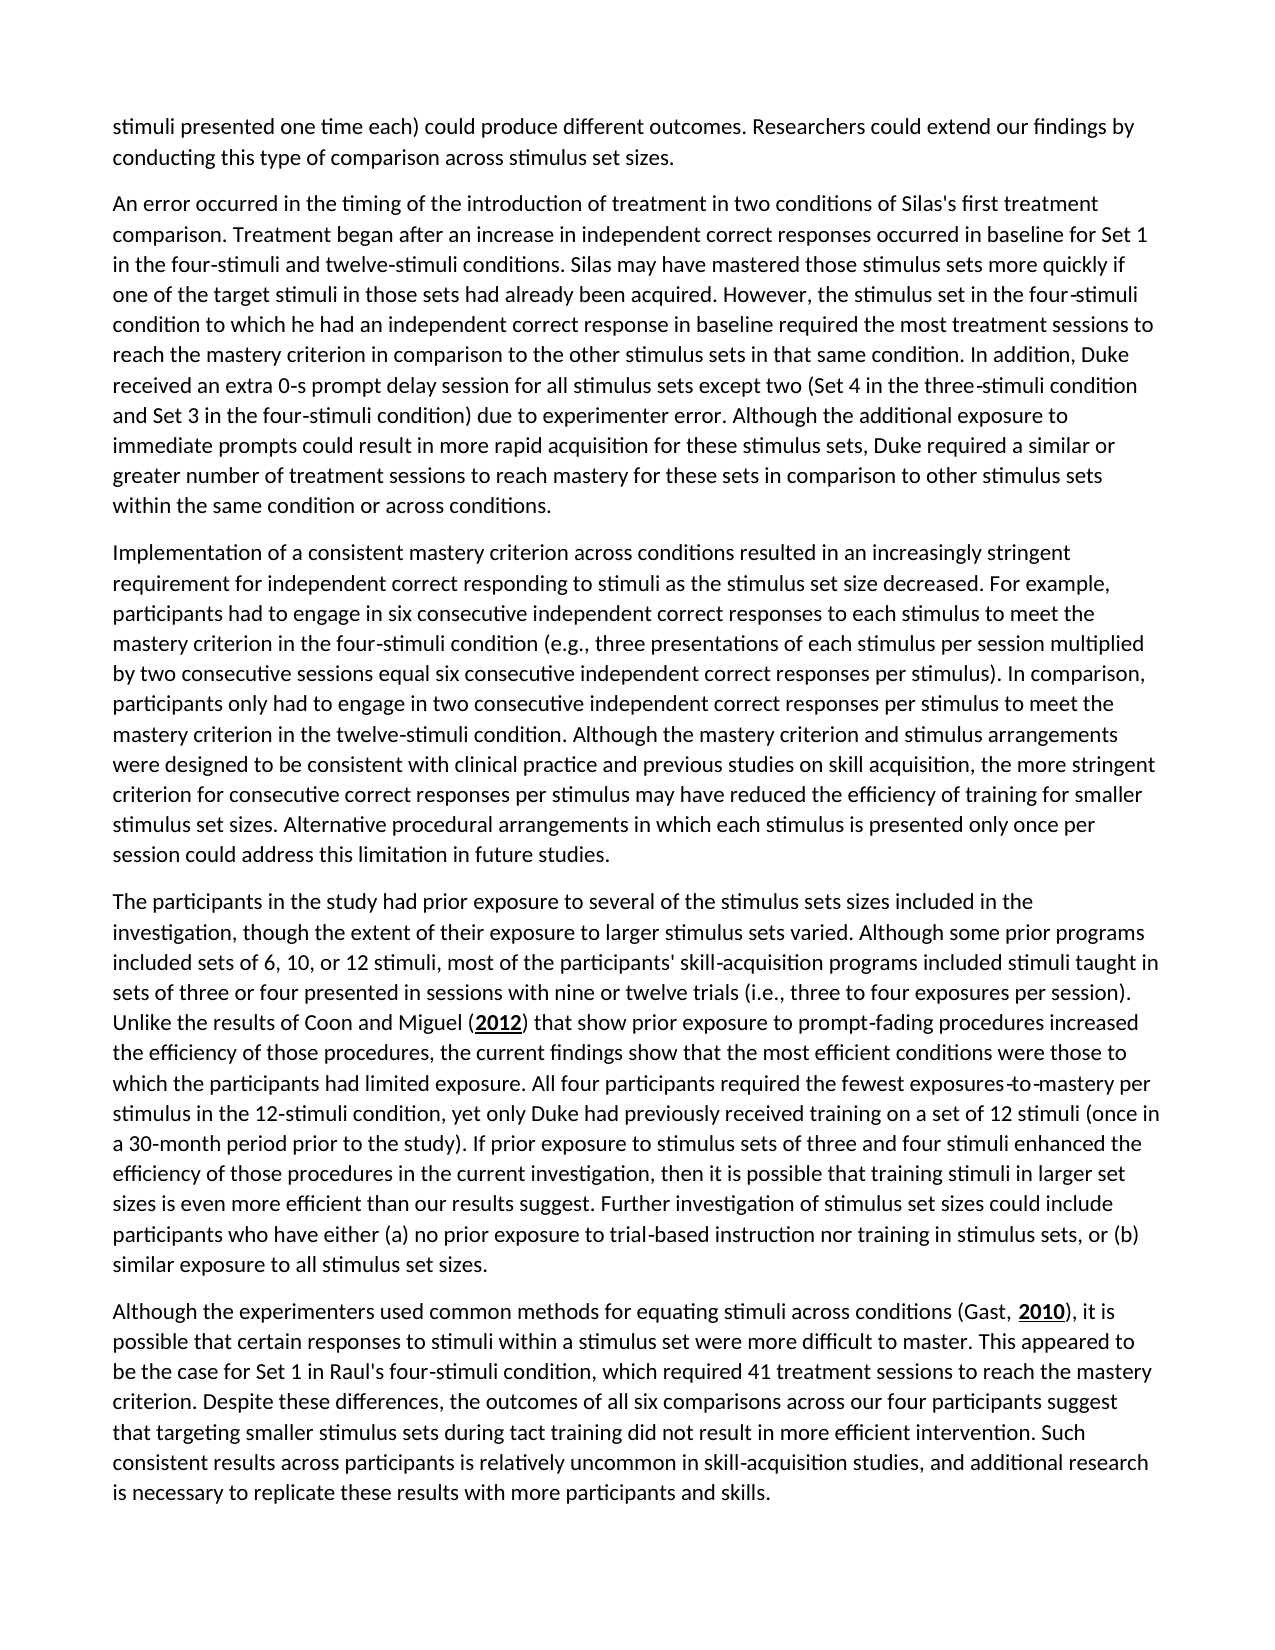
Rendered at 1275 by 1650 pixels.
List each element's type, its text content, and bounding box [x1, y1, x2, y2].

text An error occurred in the timing of the introduction of treatment in two conditions of Silas's first treatment comparison. Treatment began after an increase in independent correct responses occurred in baseline for Set 1 in the four‐stimuli and twelve‐stimuli conditions. Silas may have mastered those stimulus sets more quickly if one of the target stimuli in those sets had already been acquired. However, the stimulus set in the four‐stimuli condition to which he had an independent correct response in baseline required the most treatment sessions to reach the mastery criterion in comparison to the other stimulus sets in that same condition. In addition, Duke received an extra 0‐s prompt delay session for all stimulus sets except two (Set 4 in the three‐stimuli condition and Set 3 in the four‐stimuli condition) due to experimenter error. Although the additional exposure to immediate prompts could result in more rapid acquisition for these stimulus sets, Duke required a similar or greater number of treatment sessions to reach mastery for these sets in comparison to other stimulus sets within the same condition or across conditions. [112, 189, 1162, 520]
text The participants in the study had prior exposure to several of the stimulus sets sizes included in the investigation, though the extent of their exposure to larger stimulus sets varied. Although some prior programs included sets of 6, 10, or 12 stimuli, most of the participants' skill‐acquisition programs included stimuli taught in sets of three or four presented in sessions with nine or twelve trials (i.e., three to four exposures per session). Unlike the results of Coon and Miguel (2012) that show prior exposure to prompt‐fading procedures increased the efficiency of those procedures, the current findings show that the most efficient conditions were those to which the participants had limited exposure. All four participants required the fewest exposures‐to‐mastery per stimulus in the 12‐stimuli condition, yet only Duke had previously received training on a set of 12 stimuli (once in a 30‐month period prior to the study). If prior exposure to stimulus sets of three and four stimuli enhanced the efficiency of those procedures in the current investigation, then it is possible that training stimuli in larger set sizes is even more efficient than our results suggest. Further investigation of stimulus set sizes could include participants who have either (a) no prior exposure to trial‐based instruction nor training in stimulus sets, or (b) similar exposure to all stimulus set sizes. [112, 887, 1162, 1278]
text Implementation of a consistent mastery criterion across conditions resulted in an increasingly stringent requirement for independent correct responding to stimuli as the stimulus set size decreased. For example, participants had to engage in six consecutive independent correct responses to each stimulus to meet the mastery criterion in the four‐stimuli condition (e.g., three presentations of each stimulus per session multiplied by two consecutive sessions equal six consecutive independent correct responses per stimulus). In comparison, participants only had to engage in two consecutive independent correct responses per stimulus to meet the mastery criterion in the twelve‐stimuli condition. Although the mastery criterion and stimulus arrangements were designed to be consistent with clinical practice and previous studies on skill acquisition, the more stringent criterion for consecutive correct responses per stimulus may have reduced the efficiency of training for smaller stimulus set sizes. Alternative procedural arrangements in which each stimulus is presented only once per session could address this limitation in future studies. [112, 538, 1162, 869]
text Although the experimenters used common methods for equating stimuli across conditions (Gast, 2010), it is possible that certain responses to stimuli within a stimulus set were more difficult to master. This appeared to be the case for Set 1 in Raul's four‐stimuli condition, which required 41 treatment sessions to reach the mastery criterion. Despite these differences, the outcomes of all six comparisons across our four participants suggest that targeting smaller stimulus sets during tact training did not result in more efficient intervention. Such consistent results across participants is relatively uncommon in skill‐acquisition studies, and additional research is necessary to replicate these results with more participants and skills. [112, 1297, 1162, 1506]
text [112, 112, 1162, 171]
